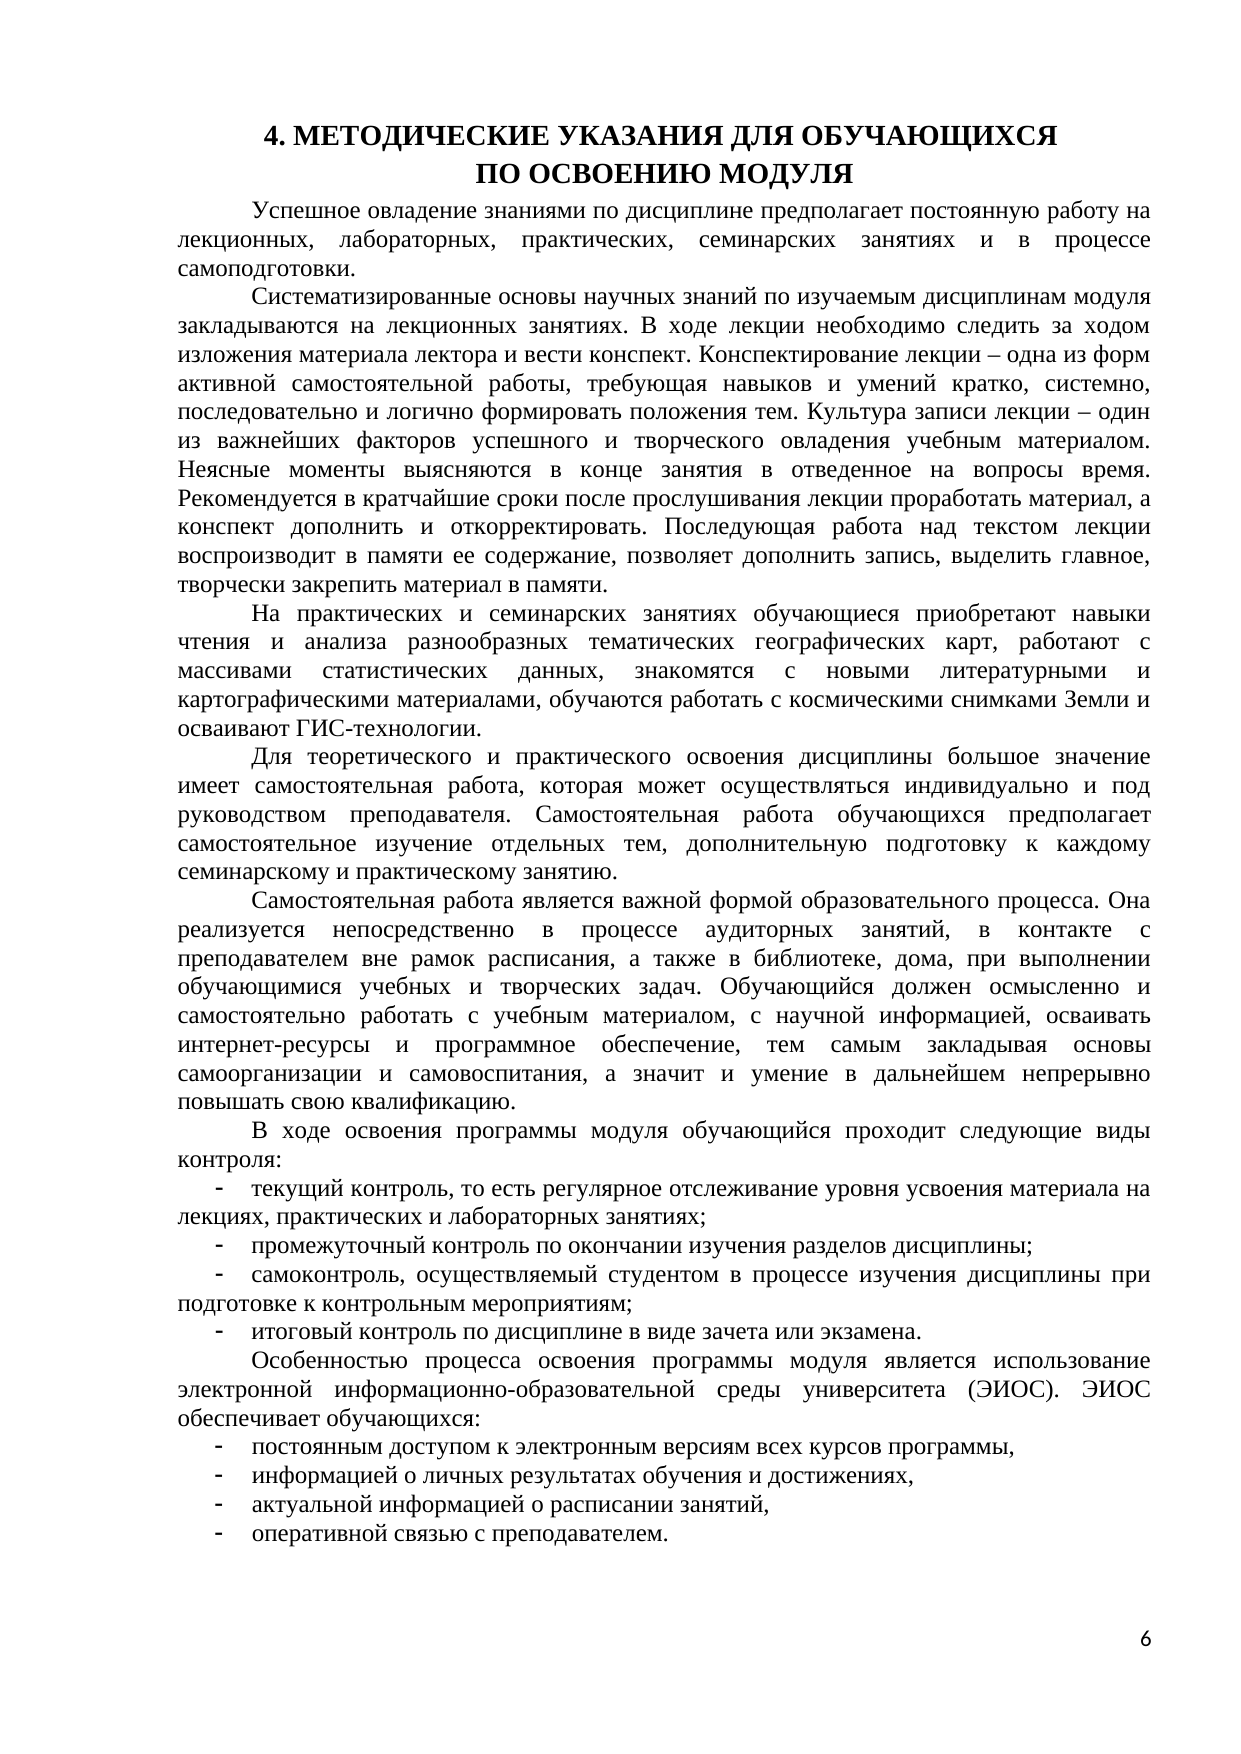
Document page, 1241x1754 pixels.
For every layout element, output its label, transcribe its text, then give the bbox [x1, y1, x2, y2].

list постоянным доступом к электронным версиям всех курсов программы, [214, 1431, 1152, 1460]
text Для теоретического и практического освоения дисциплины большое значение имеет самостоятельная работа, которая может осуществляться индивидуально и под руководством преподавателя. Самостоятельная работа обучающихся предполагает самостоятельное изучение отдельных тем, дополнительную подготовку к каждому семинарскому и практическому занятию. [177, 741, 1152, 885]
text Самостоятельная работа является важной формой образовательного процесса. Она реализуется непосредственно в процессе аудиторных занятий, в контакте с преподавателем вне рамок расписания, а также в библиотеке, дома, при выполнении обучающимися учебных и творческих задач. Обучающийся должен осмысленно и самостоятельно работать с учебным материалом, с научной информацией, осваивать интернет-ресурсы и программное обеспечение, тем самым закладывая основы самоорганизации и самовоспитания, а значит и умение в дальнейшем непрерывно повышать свою квалификацию. [177, 885, 1152, 1115]
list текущий контроль, то есть регулярное отслеживание уровня усвоения материала на лекциях, практических и лабораторных занятиях; [177, 1173, 1152, 1230]
subtitle 4. МЕТОДИЧЕСКИЕ УКАЗАНИЯ ДЛЯ ОБУЧАЮЩИХСЯ ПО ОСВОЕНИЮ МОДУЛЯ [177, 118, 1152, 190]
text В ходе освоения программы модуля обучающийся проходит следующие виды контроля: [177, 1115, 1152, 1173]
text Систематизированные основы научных знаний по изучаемым дисциплинам модуля закладываются на лекционных занятиях. В ходе лекции необходимо следить за ходом изложения материала лектора и вести конспект. Конспектирование лекции – одна из форм активной самостоятельной работы, требующая навыков и умений кратко, системно, последовательно и логично формировать положения тем. Культура записи лекции – один из важнейших факторов успешного и творческого овладения учебным материалом. Неясные моменты выясняются в конце занятия в отведенное на вопросы время. Рекомендуется в кратчайшие сроки после прослушивания лекции проработать материал, а конспект дополнить и откорректировать. Последующая работа над текстом лекции воспроизводит в памяти ее содержание, позволяет дополнить запись, выделить главное, творчески закрепить материал в памяти. [177, 281, 1152, 598]
list информацией о личных результатах обучения и достижениях, [214, 1460, 1152, 1489]
list промежуточный контроль по окончании изучения разделов дисциплины; [177, 1230, 1152, 1259]
list итоговый контроль по дисциплине в виде зачета или экзамена. [177, 1316, 1152, 1345]
list самоконтроль, осуществляемый студентом в процессе изучения дисциплины при подготовке к контрольным мероприятиям; [177, 1259, 1152, 1316]
text Успешное овладение знаниями по дисциплине предполагает постоянную работу на лекционных, лабораторных, практических, семинарских занятиях и в процессе самоподготовки. [177, 195, 1152, 281]
list актуальной информацией о расписании занятий, [214, 1489, 1152, 1518]
text На практических и семинарских занятиях обучающиеся приобретают навыки чтения и анализа разнообразных тематических географических карт, работают с массивами статистических данных, знакомятся с новыми литературными и картографическими материалами, обучаются работать с космическими снимками Земли и осваивают ГИС-технологии. [177, 598, 1152, 741]
list оперативной связью с преподавателем. [214, 1518, 1152, 1546]
text Особенностью процесса освоения программы модуля является использование электронной информационно-образовательной среды университета (ЭИОС). ЭИОС обеспечивает обучающихся: [177, 1345, 1152, 1431]
